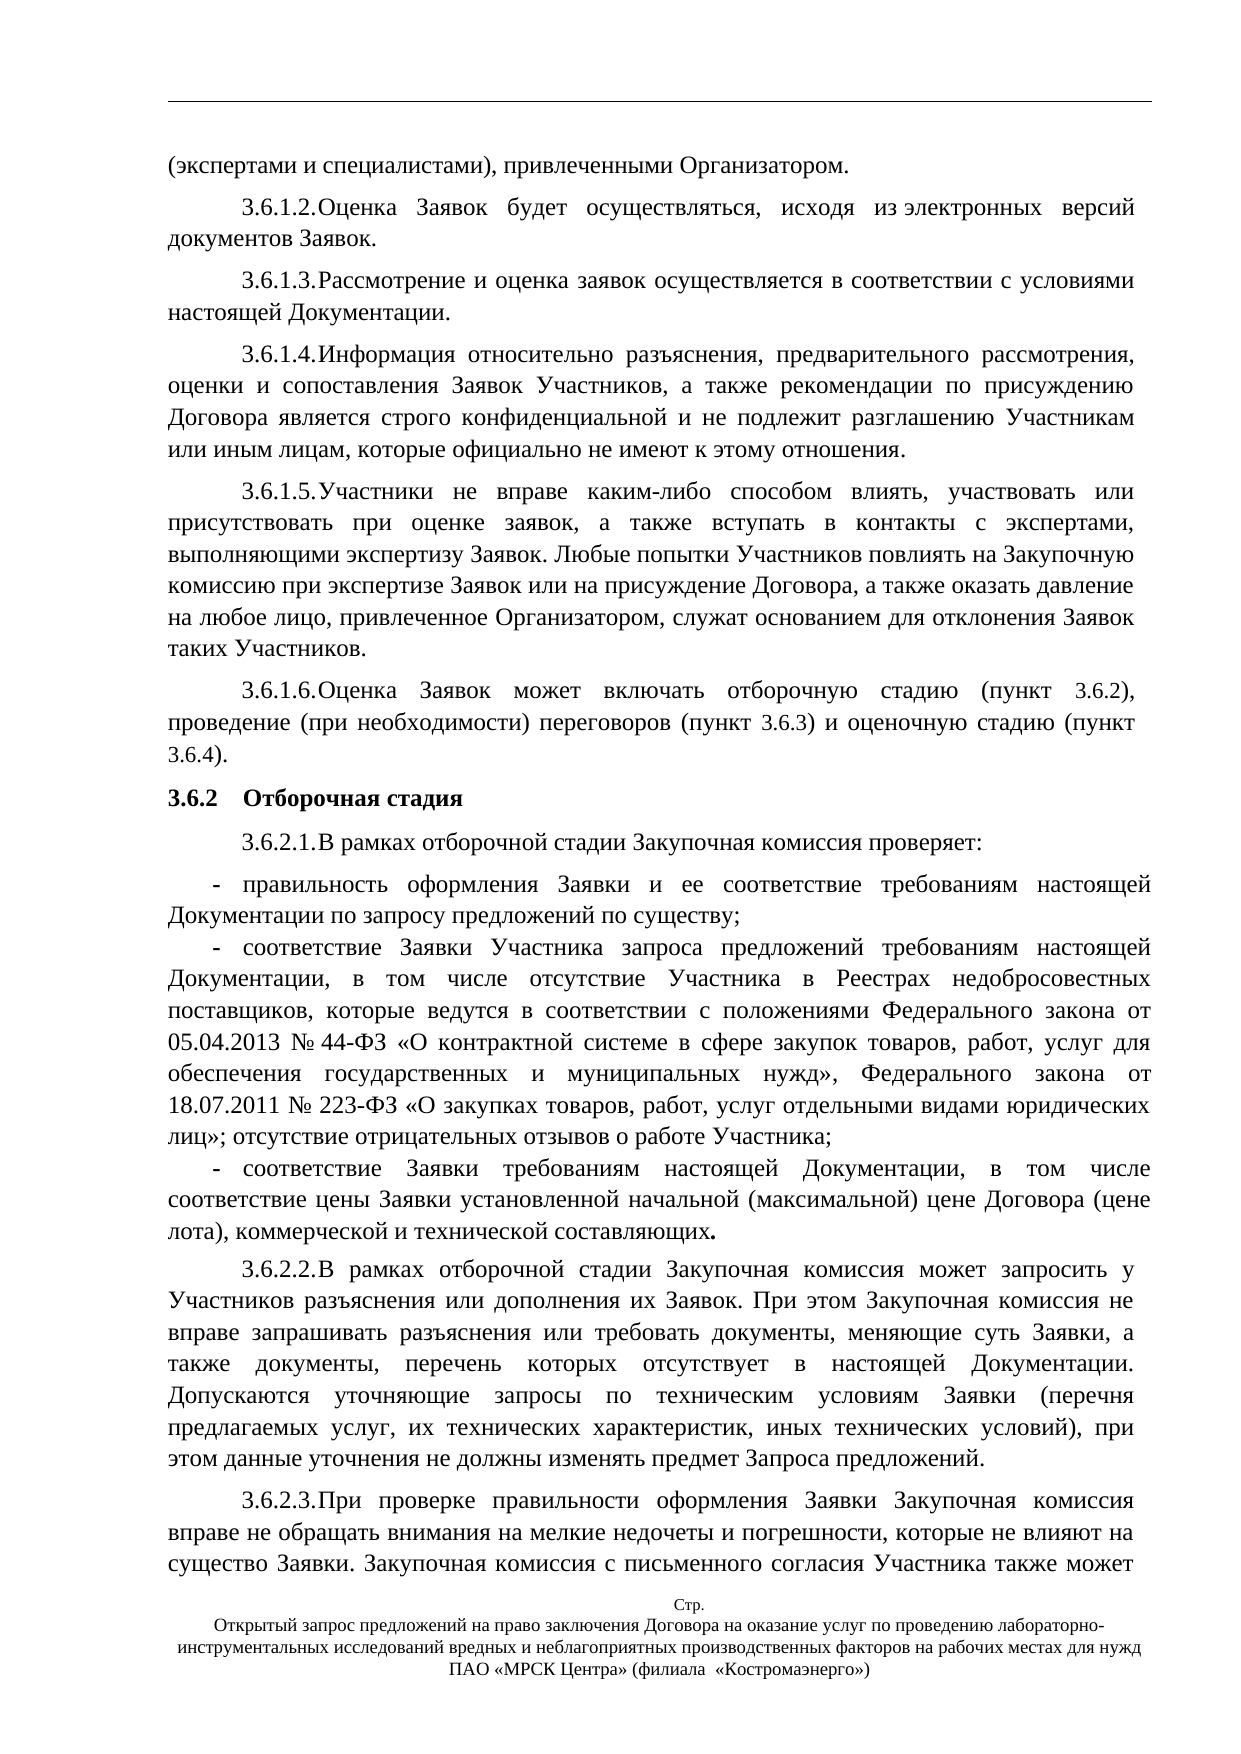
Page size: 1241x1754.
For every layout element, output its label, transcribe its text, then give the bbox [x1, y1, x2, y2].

list соответствие Заявки Участника запроса предложений требованиям настоящей Документации, в том числе отсутствие Участника в Реестрах недобросовестных поставщиков, которые ведутся в соответствии с положениями Федерального закона от 05.04.2013 № 44-ФЗ «О контрактной системе в сфере закупок товаров, работ, услуг для обеспечения государственных и муниципальных нужд», Федерального закона от 18.07.2011 № 223-ФЗ «О закупках товаров, работ, услуг отдельными видами юридических лиц»; отсутствие отрицательных отзывов о работе Участника; [168, 932, 1152, 1150]
list Оценка Заявок может включать отборочную стадию (пункт 3.6.2), проведение (при необходимости) переговоров (пункт 3.6.3) и оценочную стадию (пункт 3.6.4). [168, 676, 1135, 767]
list правильность оформления Заявки и ее соответствие требованиям настоящей Документации по запросу предложений по существу; [168, 869, 1152, 929]
subtitle Отборочная стадия [168, 783, 1152, 811]
list соответствие Заявки требованиям настоящей Документации, в том числе соответствие цены Заявки установленной начальной (максимальной) цене Договора (цене лота), коммерческой и технической составляющих. [168, 1153, 1152, 1245]
list Рассмотрение и оценка заявок осуществляется в соответствии с условиями настоящей Документации. [168, 266, 1135, 326]
list В рамках отборочной стадии Закупочная комиссия может запросить у Участников разъяснения или дополнения их Заявок. При этом Закупочная комиссия не вправе запрашивать разъяснения или требовать документы, меняющие суть Заявки, а также документы, перечень которых отсутствует в настоящей Документации. Допускаются уточняющие запросы по техническим условиям Заявки (перечня предлагаемых услуг, их технических характеристик, иных технических условий), при этом данные уточнения не должны изменять предмет Запроса предложений. [168, 1254, 1135, 1472]
list В рамках отборочной стадии Закупочная комиссия проверяет: [168, 827, 1135, 856]
list Оценка Заявок будет осуществляться, исходя из электронных версий документов Заявок. [168, 192, 1135, 252]
list Участники не вправе каким-либо способом влиять, участвовать или присутствовать при оценке заявок, а также вступать в контакты с экспертами, выполняющими экспертизу Заявок. Любые попытки Участников повлиять на Закупочную комиссию при экспертизе Заявок или на присуждение Договора, а также оказать давление на любое лицо, привлеченное Организатором, служат основанием для отклонения Заявок таких Участников. [168, 476, 1135, 662]
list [168, 150, 1135, 179]
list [168, 1485, 1135, 1577]
list Информация относительно разъяснения, предварительного рассмотрения, оценки и сопоставления Заявок Участников, а также рекомендации по присуждению Договора является строго конфиденциальной и не подлежит разглашению Участникам или иным лицам, которые официально не имеют к этому отношения. [168, 339, 1135, 462]
